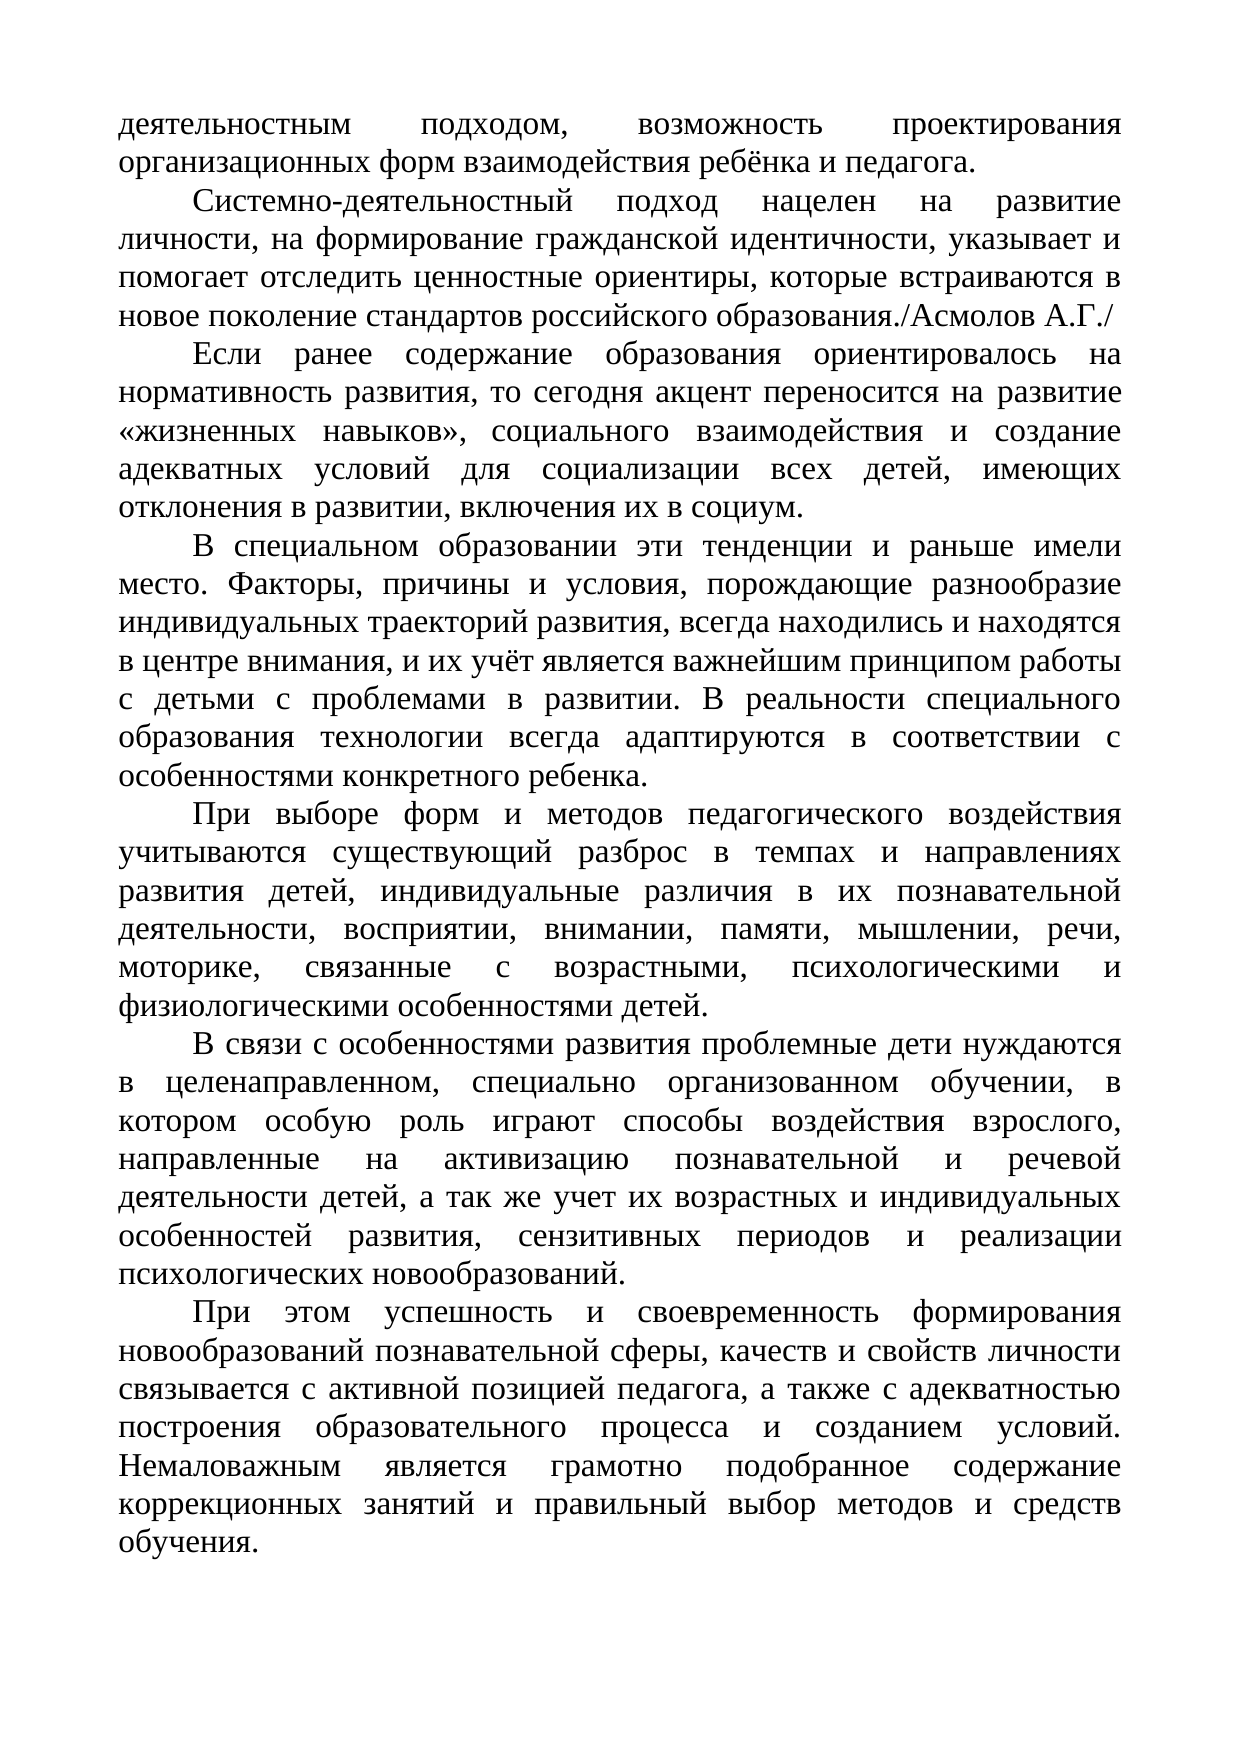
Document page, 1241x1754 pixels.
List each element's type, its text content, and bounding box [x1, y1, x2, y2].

text В связи с особенностями развития проблемные дети нуждаются в целенаправленном, специально организованном обучении, в котором особую роль играют способы воздействия взрослого, направленные на активизацию познавательной и речевой деятельности детей, а так же учет их возрастных и индивидуальных особенностей развития, сензитивных периодов и реализации психологических новообразований. [118, 1023, 1122, 1292]
text Системно-деятельностный подход нацелен на развитие личности, на формирование гражданской идентичности, указывает и помогает отследить ценностные ориентиры, которые встраиваются в новое поколение стандартов российского образования./Асмолов А.Г./ [118, 180, 1122, 333]
text Если ранее содержание образования ориентировалось на нормативность развития, то сегодня акцент переносится на развитие «жизненных навыков», социального взаимодействия и создание адекватных условий для социализации всех детей, имеющих отклонения в развитии, включения их в социум. [118, 333, 1122, 525]
text При этом успешность и своевременность формирования новообразований познавательной сферы, качеств и свойств личности связывается с активной позицией педагога, а также с адекватностью построения образовательного процесса и созданием условий. Немаловажным является грамотно подобранное содержание коррекционных занятий и правильный выбор методов и средств обучения. [118, 1292, 1122, 1560]
text В специальном образовании эти тенденции и раньше имели место. Факторы, причины и условия, порождающие разнообразие индивидуальных траекторий развития, всегда находились и находятся в центре внимания, и их учёт является важнейшим принципом работы с детьми с проблемами в развитии. В реальности специального образования технологии всегда адаптируются в соответствии с особенностями конкретного ребенка. [118, 525, 1122, 793]
text При выборе форм и методов педагогического воздействия учитываются существующий разброс в темпах и направлениях развития детей, индивидуальные различия в их познавательной деятельности, восприятии, внимании, памяти, мышлении, речи, моторике, связанные с возрастными, психологическими и физиологическими особенностями детей. [118, 793, 1122, 1023]
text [118, 103, 1122, 180]
